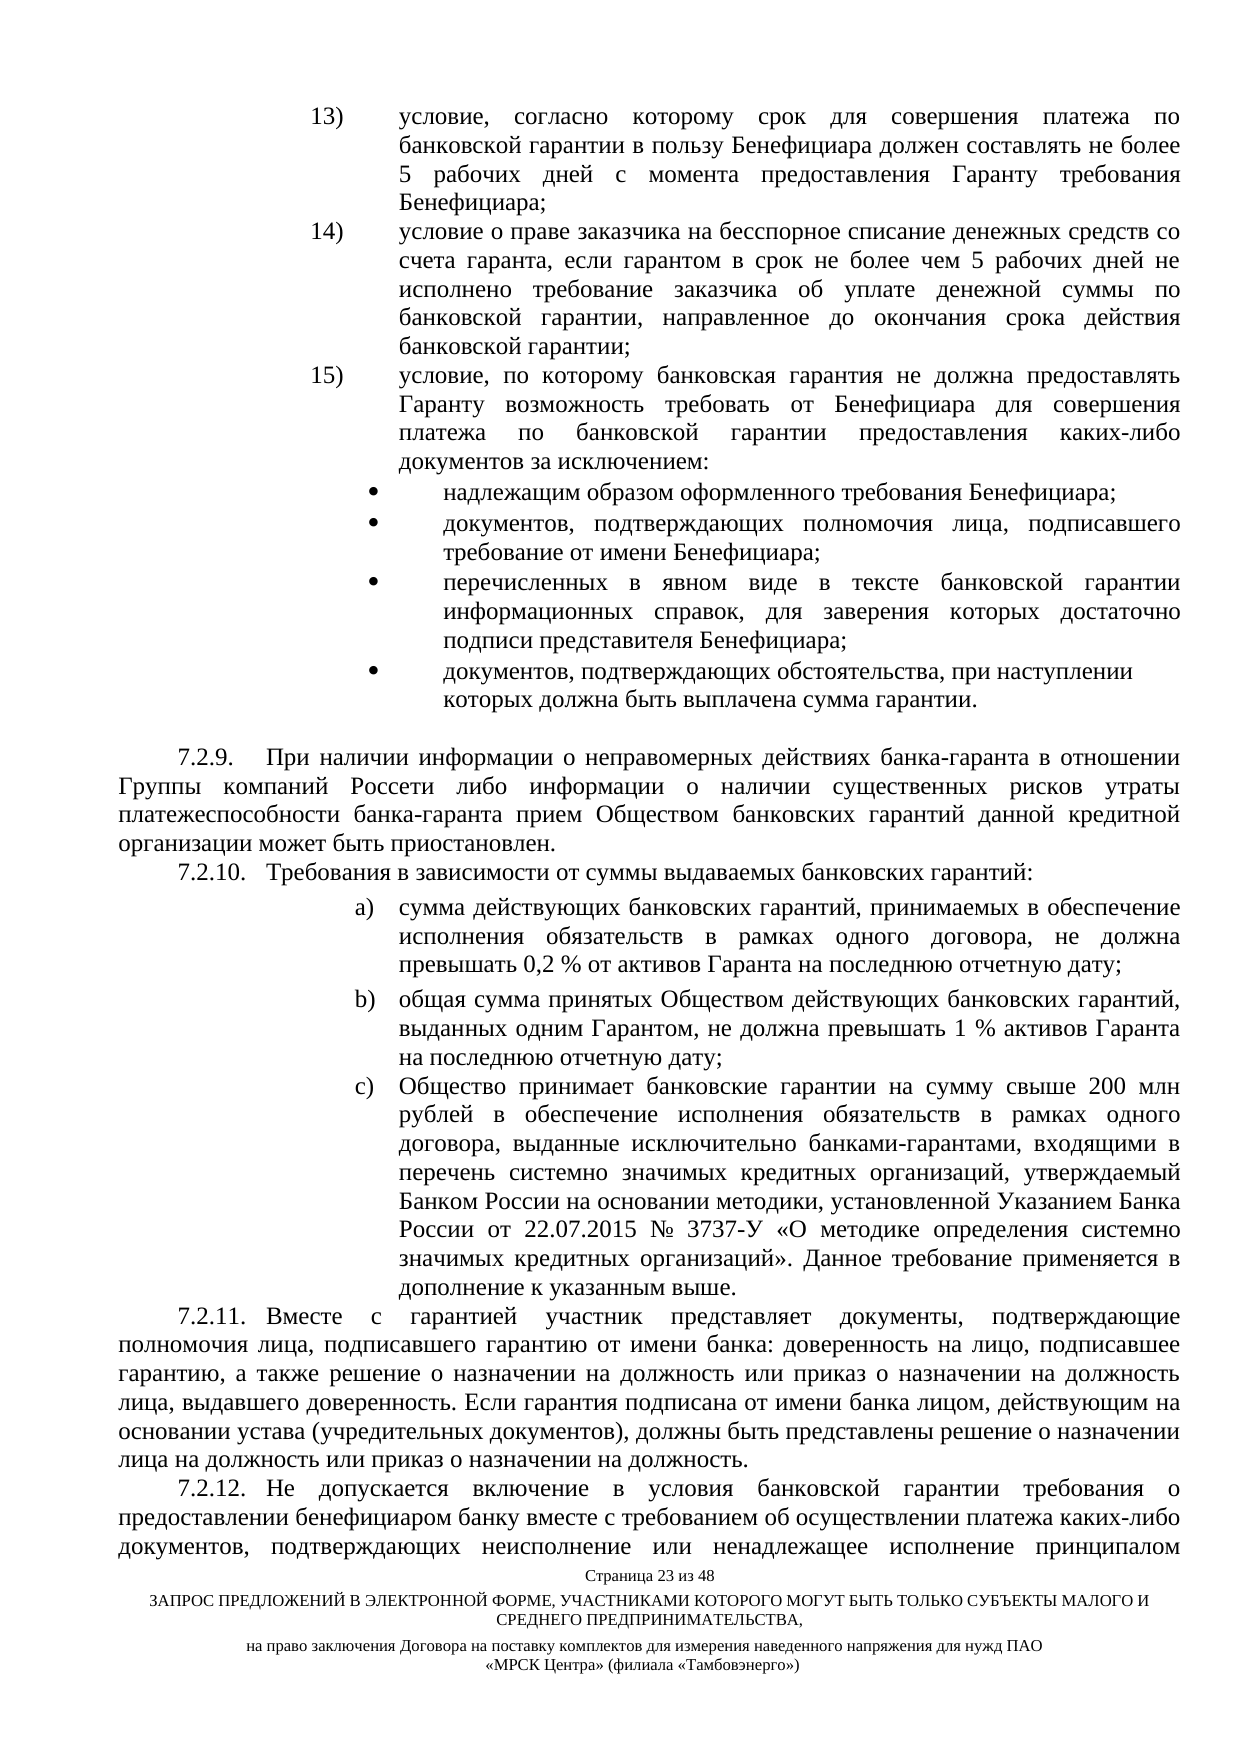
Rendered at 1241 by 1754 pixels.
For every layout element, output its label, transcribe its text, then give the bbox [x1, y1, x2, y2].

list сумма действующих банковских гарантий, принимаемых в обеспечение исполнения обязательств в рамках одного договора, не должна превышать 0,2 % от активов Гаранта на последнюю отчетную дату; [354, 892, 1181, 978]
list Вместе с гарантией участник представляет документы, подтверждающие полномочия лица, подписавшего гарантию от имени банка: доверенность на лицо, подписавшее гарантию, а также решение о назначении на должность или приказ о назначении на должность лица, выдавшего доверенность. Если гарантия подписана от имени банка лицом, действующим на основании устава (учредительных документов), должны быть представлены решение о назначении лица на должность или приказ о назначении на должность. [118, 1301, 1181, 1473]
list условие, по которому банковская гарантия не должна предоставлять Гаранту возможность требовать от Бенефициара для совершения платежа по банковской гарантии предоставления каких-либо документов за исключением: [310, 360, 1181, 475]
list условие о праве заказчика на бесспорное списание денежных средств со счета гаранта, если гарантом в срок не более чем 5 рабочих дней не исполнено требование заказчика об уплате денежной суммы по банковской гарантии, направленное до окончания срока действия банковской гарантии; [310, 216, 1181, 360]
list общая сумма принятых Обществом действующих банковских гарантий, выданных одним Гарантом, не должна превышать 1 % активов Гаранта на последнюю отчетную дату; [354, 984, 1181, 1071]
list перечисленных в явном виде в тексте банковской гарантии информационных справок, для заверения которых достаточно подписи представителя Бенефициара; [369, 567, 1181, 654]
list Общество принимает банковские гарантии на сумму свыше 200 млн рублей в обеспечение исполнения обязательств в рамках одного договора, выданные исключительно банками-гарантами, входящими в перечень системно значимых кредитных организаций, утверждаемый Банком России на основании методики, установленной Указанием Банка России от 22.07.2015 № 3737-У «О методике определения системно значимых кредитных организаций». Данное требование применяется в дополнение к указанным выше. [354, 1071, 1181, 1301]
list При наличии информации о неправомерных действиях банка-гаранта в отношении Группы компаний Россети либо информации о наличии существенных рисков утраты платежеспособности банка-гаранта прием Обществом банковских гарантий данной кредитной организации может быть приостановлен. [118, 742, 1181, 857]
list надлежащим образом оформленного требования Бенефициара; [369, 477, 1181, 506]
list Требования в зависимости от суммы выдаваемых банковских гарантий: [118, 857, 1181, 886]
list условие, согласно которому срок для совершения платежа по банковской гарантии в пользу Бенефициара должен составлять не более 5 рабочих дней с момента предоставления Гаранту требования Бенефициара; [310, 101, 1181, 216]
list документов, подтверждающих обстоятельства, при наступлении которых должна быть выплачена сумма гарантии. [369, 656, 1181, 713]
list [118, 1473, 1181, 1559]
list документов, подтверждающих полномочия лица, подписавшего требование от имени Бенефициара; [369, 508, 1181, 565]
